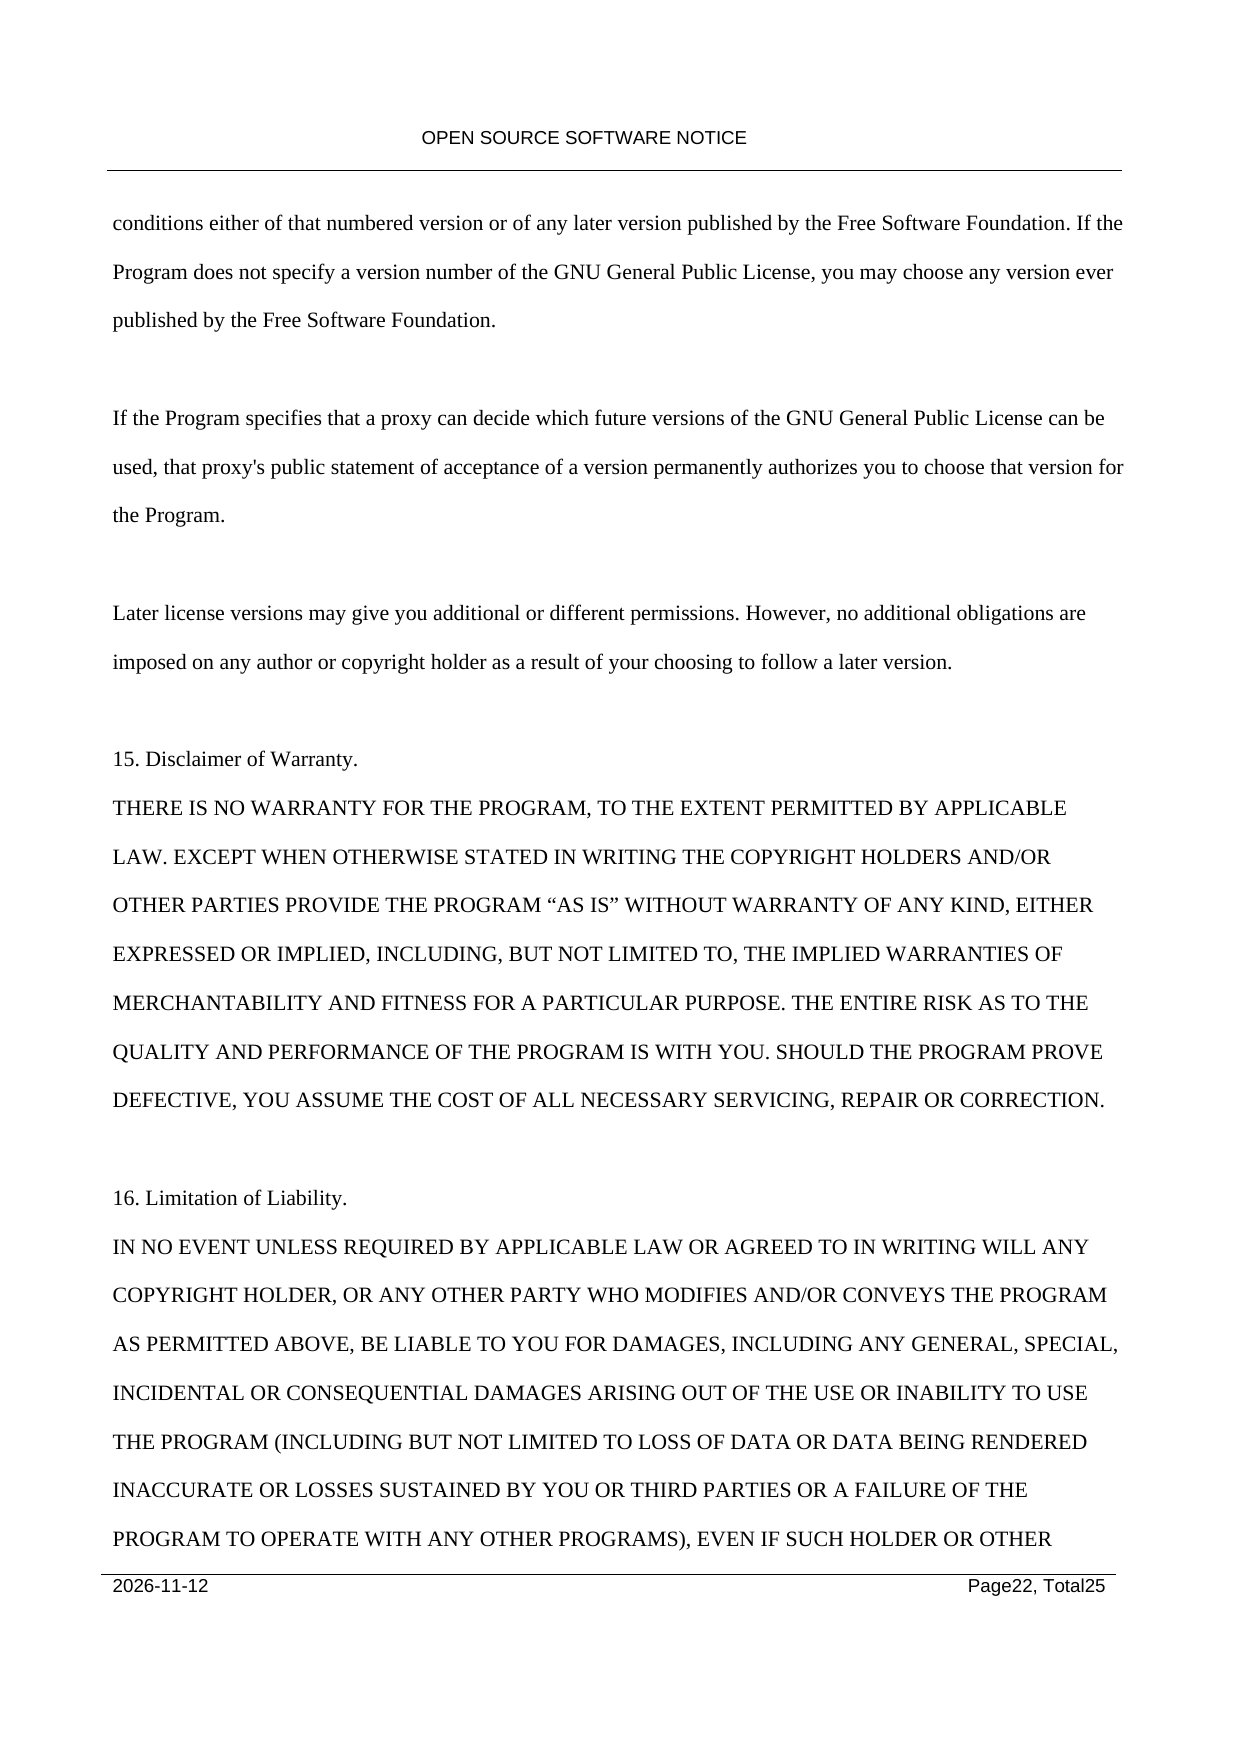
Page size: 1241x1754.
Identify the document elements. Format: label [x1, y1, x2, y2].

text [112, 206, 1128, 1555]
